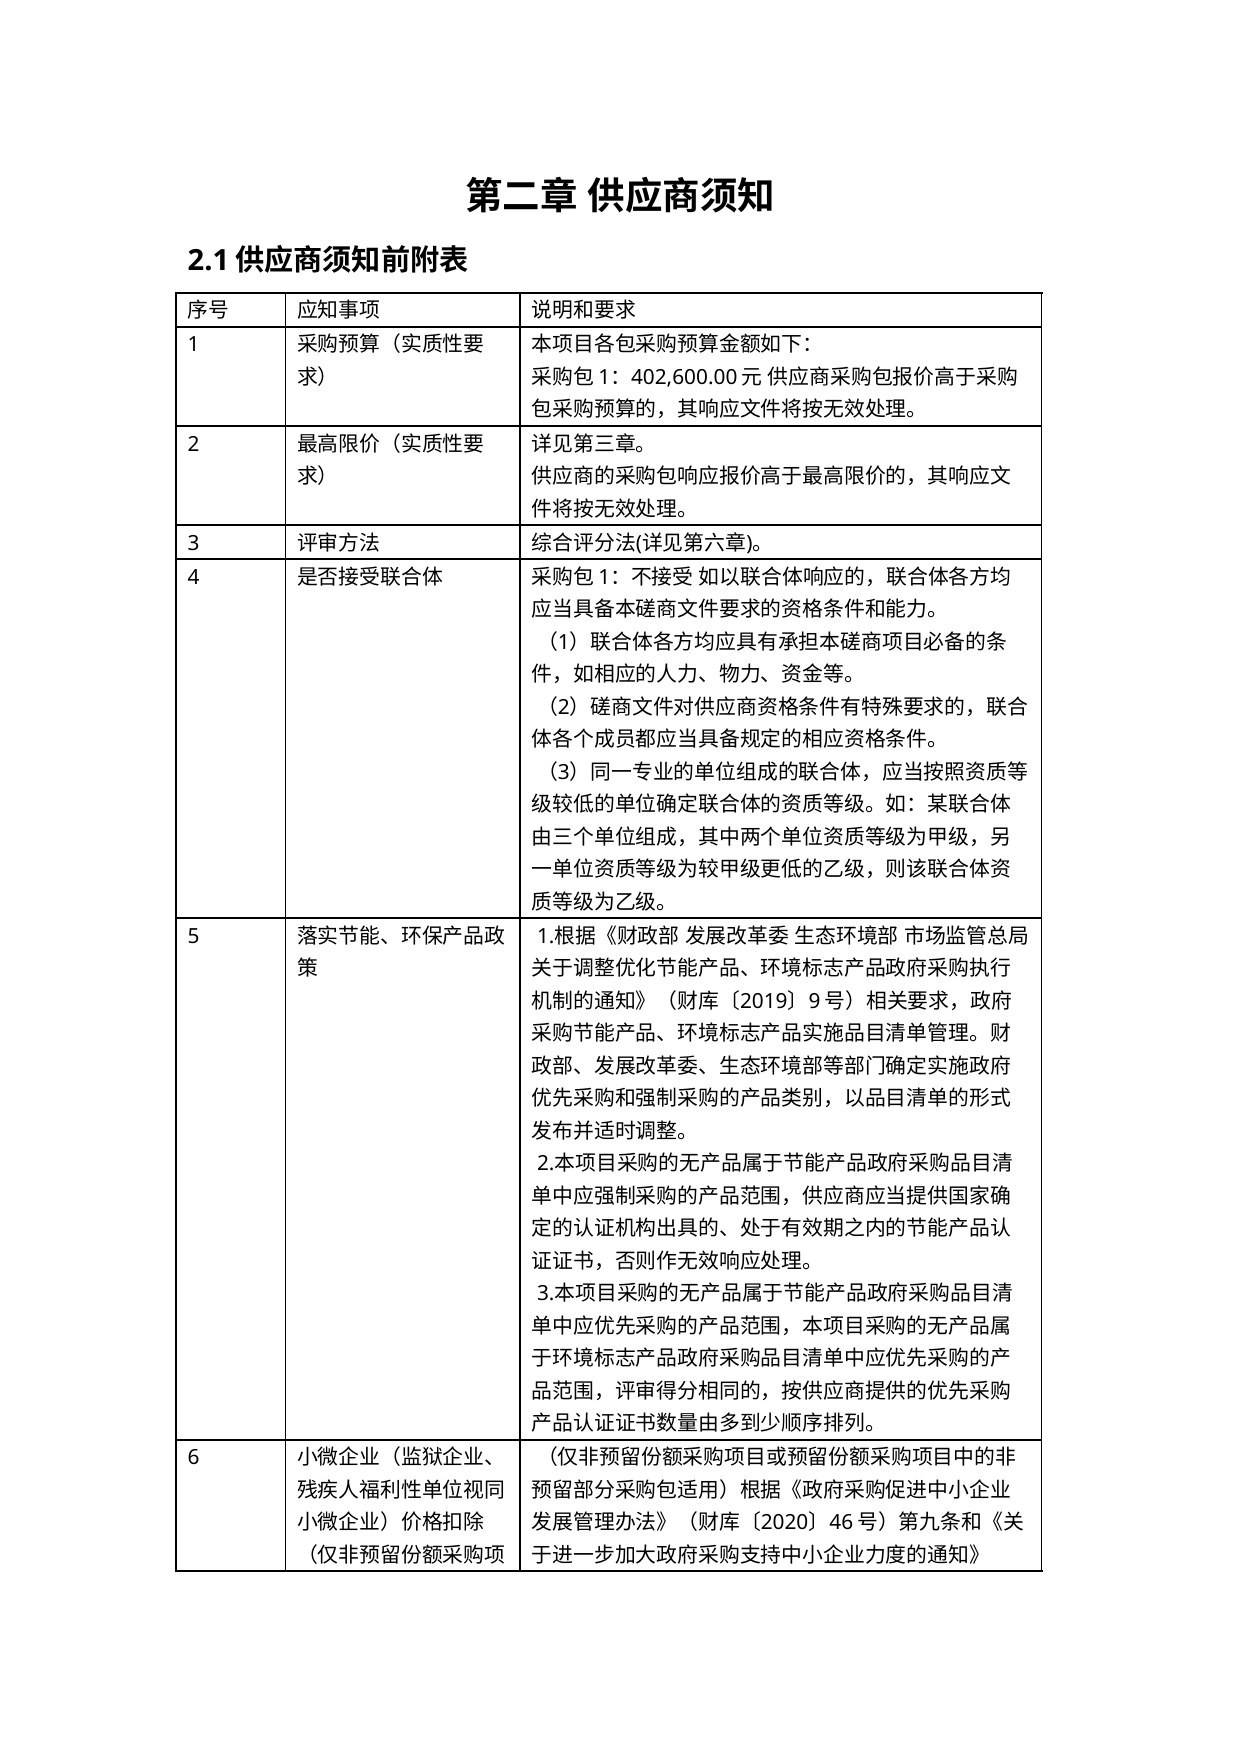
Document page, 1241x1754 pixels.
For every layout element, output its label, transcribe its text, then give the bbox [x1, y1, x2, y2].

table_cell 3 [177, 526, 285, 558]
table_cell 1.根据《财政部 发展改革委 生态环境部 市场监管总局关于调整优化节能产品、环境标志产品政府采购执行机制的通知》（财库〔2019〕9号）相关要求，政府采购节能产品、环境标志产品实施品目清单管理。财政部、发展改革委、生态环境部等部门确定实施政府优先采购和强制采购的产品类别，以品目清单的形式发布并适时调整。 2.本项目采购的无产品属于节能产品政府采购品目清单中应强制采购的产品范围，供应商应当提供国家确定的认证机构出具的、处于有效期之内的节能产品认证证书，否则作无效响应处理。 3.本项目采购的无产品属于节能产品政府采购品目清单中应优先采购的产品范围，本项目采购的无产品属于环境标志产品政府采购品目清单中应优先采购的产品范围，评审得分相同的，按供应商提供的优先采购产品认证证书数量由多到少顺序排列。 [521, 919, 1041, 1439]
table_cell 是否接受联合体 [286, 560, 519, 917]
table_cell 详见第三章。 供应商的采购包响应报价高于最高限价的，其响应文件将按无效处理。 [521, 427, 1041, 524]
table_cell 5 [177, 919, 285, 1439]
table_cell 评审方法 [286, 526, 519, 558]
table_cell 最高限价（实质性要求） [286, 427, 519, 524]
table_cell 综合评分法(详见第六章)。 [521, 526, 1041, 558]
table_cell 采购包1：不接受 如以联合体响应的，联合体各方均应当具备本磋商文件要求的资格条件和能力。 （1）联合体各方均应具有承担本磋商项目必备的条件，如相应的人力、物力、资金等。 （2）磋商文件对供应商资格条件有特殊要求的，联合体各个成员都应当具备规定的相应资格条件。 （3）同一专业的单位组成的联合体，应当按照资质等级较低的单位确定联合体的资质等级。如：某联合体由三个单位组成，其中两个单位资质等级为甲级，另一单位资质等级为较甲级更低的乙级，则该联合体资质等级为乙级。 [521, 560, 1041, 917]
table_cell 本项目各包采购预算金额如下： 采购包1：402,600.00元 供应商采购包报价高于采购包采购预算的，其响应文件将按无效处理。 [521, 328, 1041, 425]
text 第二章 供应商须知 [187, 162, 1053, 227]
table_cell 2 [177, 427, 285, 524]
table_cell 落实节能、环保产品政策 [286, 919, 519, 1439]
table_cell 采购预算（实质性要求） [286, 328, 519, 425]
table_cell 6 [177, 1441, 285, 1570]
table_header 应知事项 [286, 294, 519, 326]
table_cell 4 [177, 560, 285, 917]
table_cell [521, 1441, 1041, 1570]
text 2.1供应商须知前附表 [187, 227, 1053, 292]
table_header 说明和要求 [521, 294, 1041, 326]
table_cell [286, 1441, 519, 1570]
table_header 序号 [177, 294, 285, 326]
table_cell 1 [177, 328, 285, 425]
